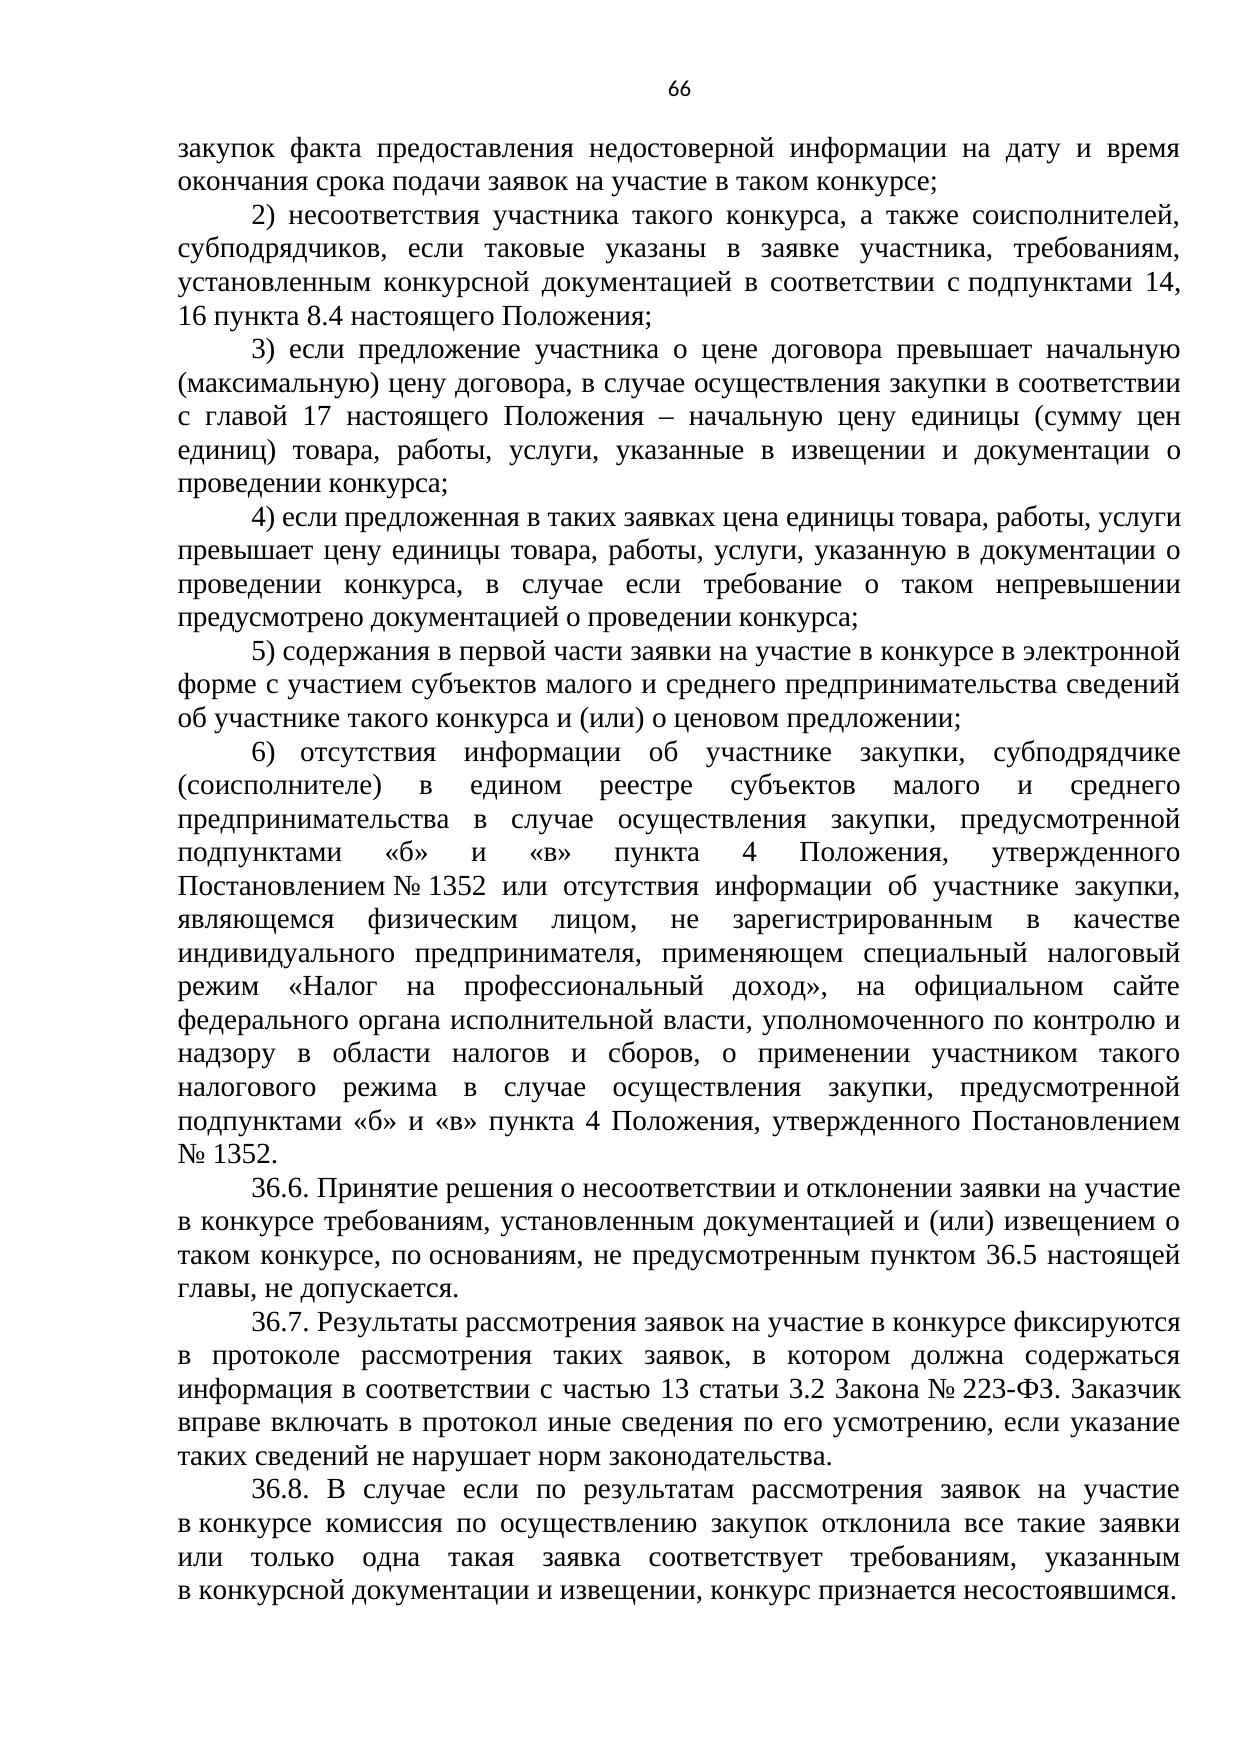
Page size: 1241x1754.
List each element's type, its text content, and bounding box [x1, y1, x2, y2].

text 36.6. Принятие решения о несоответствии и отклонении заявки на участие в конкурсе требованиям, установленным документацией и (или) извещением о таком конкурсе, по основаниям, не предусмотренным пунктом 36.5 настоящей главы, не допускается. [177, 1170, 1181, 1304]
text 36.7. Результаты рассмотрения заявок на участие в конкурсе фиксируются в протоколе рассмотрения таких заявок, в котором должна содержаться информация в соответствии с частью 13 статьи 3.2 Закона № 223-ФЗ. Заказчик вправе включать в протокол иные сведения по его усмотрению, если указание таких сведений не нарушает норм законодательства. [177, 1304, 1181, 1472]
text 3) если предложение участника о цене договора превышает начальную (максимальную) цену договора, в случае осуществления закупки в соответствии с главой 17 настоящего Положения – начальную цену единицы (сумму цен единиц) товара, работы, услуги, указанные в извещении и документации о проведении конкурса; [177, 331, 1181, 499]
text 36.8. В случае если по результатам рассмотрения заявок на участие в конкурсе комиссия по осуществлению закупок отклонила все такие заявки или только одна такая заявка соответствует требованиям, указанным в конкурсной документации и извещении, конкурс признается несостоявшимся. [177, 1472, 1181, 1606]
text 5) содержания в первой части заявки на участие в конкурсе в электронной форме с участием субъектов малого и среднего предпринимательства сведений об участнике такого конкурса и (или) о ценовом предложении; [177, 633, 1181, 734]
text 2) несоответствия участника такого конкурса, а также соисполнителей, субподрядчиков, если таковые указаны в заявке участника, требованиям, установленным конкурсной документацией в соответствии с подпунктами 14, 16 пункта 8.4 настоящего Положения; [177, 197, 1181, 331]
text 4) если предложенная в таких заявках цена единицы товара, работы, услуги превышает цену единицы товара, работы, услуги, указанную в документации о проведении конкурса, в случае если требование о таком непревышении предусмотрено документацией о проведении конкурса; [177, 499, 1181, 633]
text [177, 130, 1181, 197]
text 6) отсутствия информации об участнике закупки, субподрядчике (соисполнителе) в едином реестре субъектов малого и среднего предпринимательства в случае осуществления закупки, предусмотренной подпунктами «б» и «в» пункта 4 Положения, утвержденного Постановлением № 1352 или отсутствия информации об участнике закупки, являющемся физическим лицом, не зарегистрированным в качестве индивидуального предпринимателя, применяющем специальный налоговый режим «Налог на профессиональный доход», на официальном сайте федерального органа исполнительной власти, уполномоченного по контролю и надзору в области налогов и сборов, о применении участником такого налогового режима в случае осуществления закупки, предусмотренной подпунктами «б» и «в» пункта 4 Положения, утвержденного Постановлением № 1352. [177, 734, 1181, 1170]
